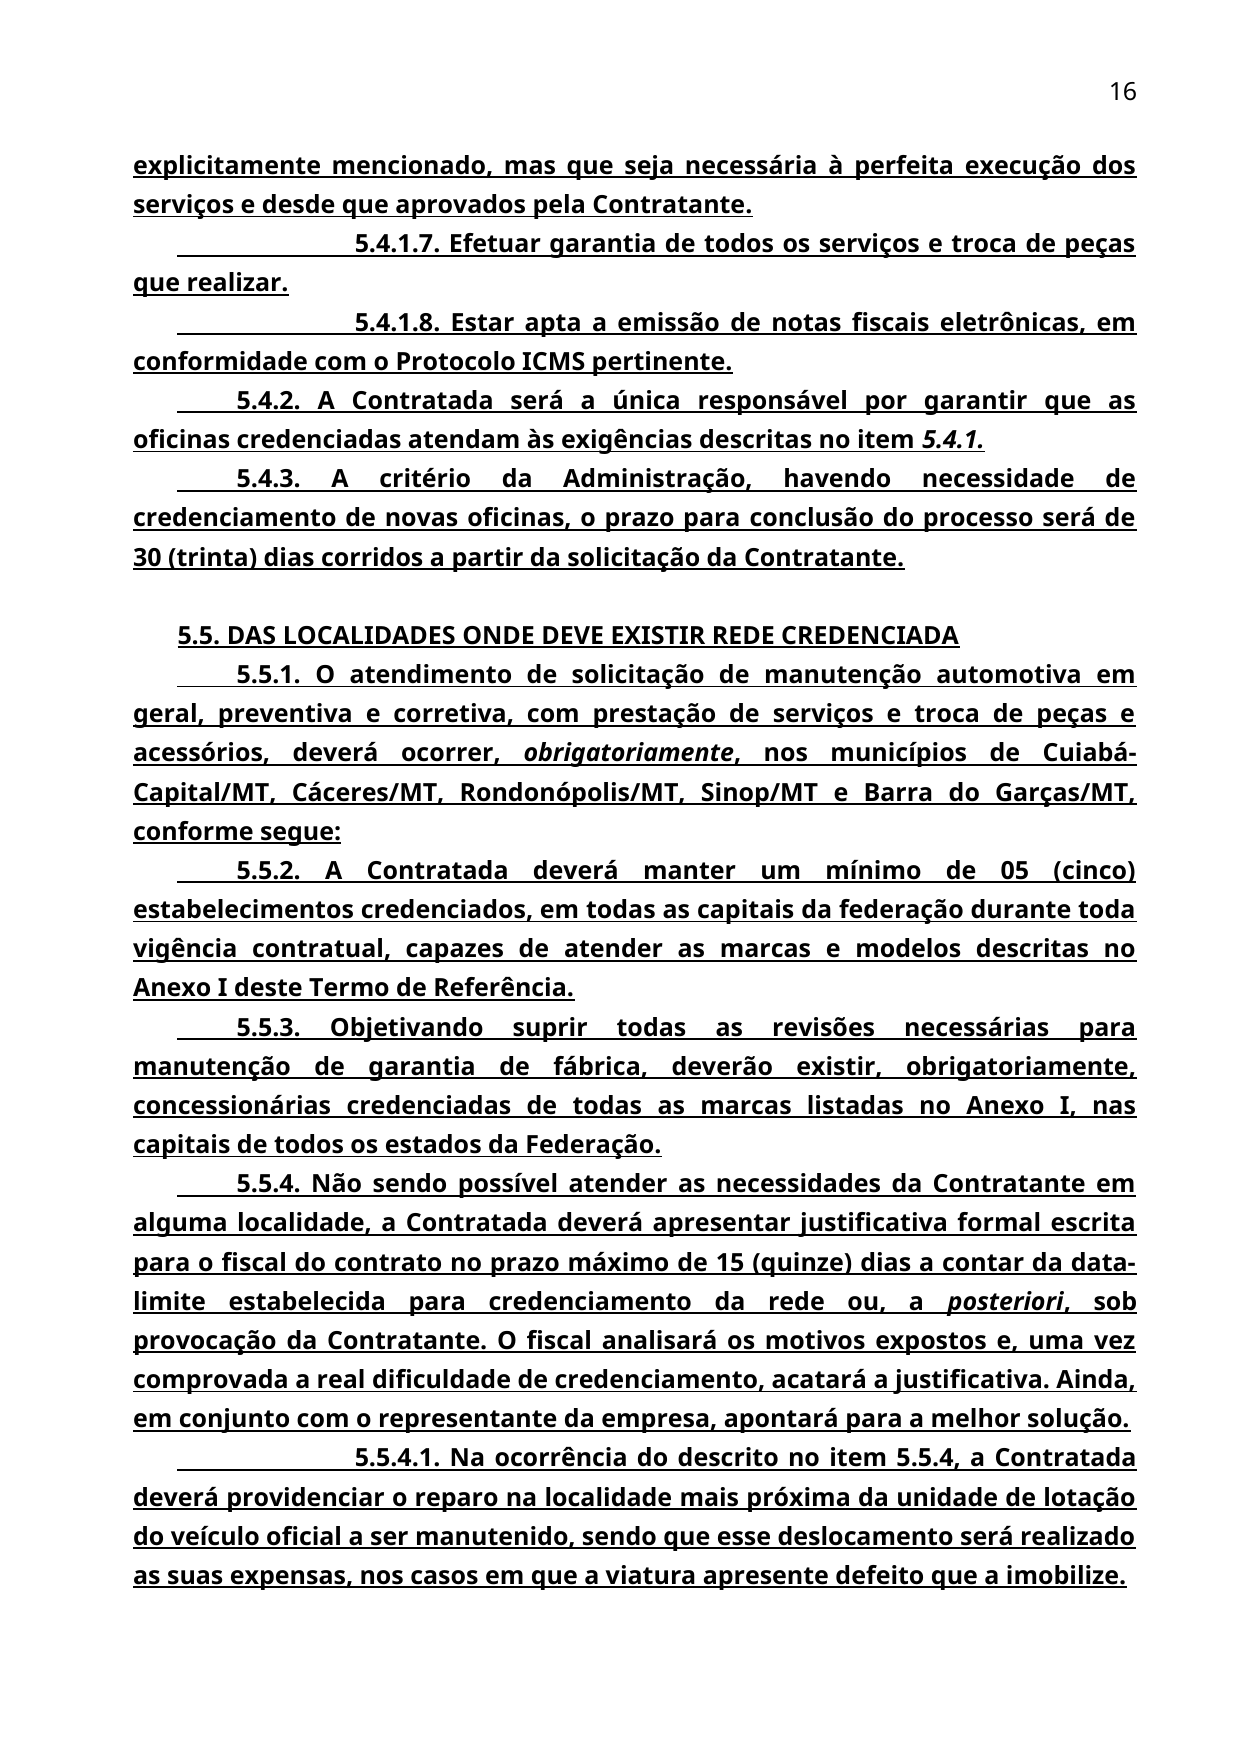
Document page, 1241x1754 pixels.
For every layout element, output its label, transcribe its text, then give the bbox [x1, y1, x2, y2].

list 5.5.1. O atendimento de solicitação de manutenção automotiva em geral, preventiva e corretiva, com prestação de serviços e troca de peças e acessórios, deverá ocorrer, obrigatoriamente, nos municípios de Cuiabá-Capital/MT, Cáceres/MT, Rondonópolis/MT, Sinop/MT e Barra do Garças/MT, conforme segue: [133, 657, 1137, 764]
list 5.5.2. A Contratada deverá manter um mínimo de 05 (cinco) estabelecimentos credenciados, em todas as capitais da federação durante toda vigência contratual, capazes de atender as marcas e modelos descritas no Anexo I deste Termo de Referência. [133, 922, 1137, 960]
list 5.5.4.1. Na ocorrência do descrito no item 5.5.4, a Contratada deverá providenciar o reparo na localidade mais próxima da unidade de lotação do veículo oficial a ser manutenido, sendo que esse deslocamento será realizado as suas expensas, nos casos em que a viatura apresente defeito que a imobilize. [133, 1510, 1137, 1592]
list 5.5.2. A Contratada deverá manter um mínimo de 05 (cinco) estabelecimentos credenciados, em todas as capitais da federação durante toda vigência contratual, capazes de atender as marcas e modelos descritas no Anexo I deste Termo de Referência. [133, 853, 1137, 921]
list 5.5.2. A Contratada deverá manter um mínimo de 05 (cinco) estabelecimentos credenciados, em todas as capitais da federação durante toda vigência contratual, capazes de atender as marcas e modelos descritas no Anexo I deste Termo de Referência. [133, 962, 1137, 1004]
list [133, 148, 1137, 176]
list 5.4.1.7. Efetuar garantia de todos os serviços e troca de peças que realizar. [133, 226, 1137, 299]
list 5.5.4. Não sendo possível atender as necessidades da Contratante em alguma localidade, a Contratada deverá apresentar justificativa formal escrita para o fiscal do contrato no prazo máximo de 15 (quinze) dias a contar da data-limite estabelecida para credenciamento da rede ou, a posteriori, sob provocação da Contratante. O fiscal analisará os motivos expostos e, uma vez comprovada a real dificuldade de credenciamento, acatará a justificativa. Ainda, em conjunto com o representante da empresa, apontará para a melhor solução. [133, 1236, 1137, 1273]
list 5.4.2. A Contratada será a única responsável por garantir que as oficinas credenciadas atendam às exigências descritas no item 5.4.1. [133, 383, 1137, 456]
list 5.5. DAS LOCALIDADES ONDE DEVE EXISTIR REDE CREDENCIADA [133, 618, 1137, 652]
list 5.4.3. A critério da Administração, havendo necessidade de credenciamento de novas oficinas, o prazo para conclusão do processo será de 30 (trinta) dias corridos a partir da solicitação da Contratante. [133, 461, 1137, 529]
list 5.5.4.1. Na ocorrência do descrito no item 5.5.4, a Contratada deverá providenciar o reparo na localidade mais próxima da unidade de lotação do veículo oficial a ser manutenido, sendo que esse deslocamento será realizado as suas expensas, nos casos em que a viatura apresente defeito que a imobilize. [133, 1440, 1137, 1508]
list 5.4.3. A critério da Administração, havendo necessidade de credenciamento de novas oficinas, o prazo para conclusão do processo será de 30 (trinta) dias corridos a partir da solicitação da Contratante. [133, 531, 1137, 573]
list 5.5.1. O atendimento de solicitação de manutenção automotiva em geral, preventiva e corretiva, com prestação de serviços e troca de peças e acessórios, deverá ocorrer, obrigatoriamente, nos municípios de Cuiabá-Capital/MT, Cáceres/MT, Rondonópolis/MT, Sinop/MT e Barra do Garças/MT, conforme segue: [133, 805, 1137, 847]
list 5.5.4. Não sendo possível atender as necessidades da Contratante em alguma localidade, a Contratada deverá apresentar justificativa formal escrita para o fiscal do contrato no prazo máximo de 15 (quinze) dias a contar da data-limite estabelecida para credenciamento da rede ou, a posteriori, sob provocação da Contratante. O fiscal analisará os motivos expostos e, uma vez comprovada a real dificuldade de credenciamento, acatará a justificativa. Ainda, em conjunto com o representante da empresa, apontará para a melhor solução. [133, 1275, 1137, 1312]
list 5.4.1.8. Estar apta a emissão de notas fiscais eletrônicas, em conformidade com o Protocolo ICMS pertinente. [133, 304, 1137, 377]
list 5.5.3. Objetivando suprir todas as revisões necessárias para manutenção de garantia de fábrica, deverão existir, obrigatoriamente, concessionárias credenciadas de todas as marcas listadas no Anexo I, nas capitais de todos os estados da Federação. [133, 1079, 1137, 1116]
list 5.5.4. Não sendo possível atender as necessidades da Contratante em alguma localidade, a Contratada deverá apresentar justificativa formal escrita para o fiscal do contrato no prazo máximo de 15 (quinze) dias a contar da data-limite estabelecida para credenciamento da rede ou, a posteriori, sob provocação da Contratante. O fiscal analisará os motivos expostos e, uma vez comprovada a real dificuldade de credenciamento, acatará a justificativa. Ainda, em conjunto com o representante da empresa, apontará para a melhor solução. [133, 1166, 1137, 1234]
list 5.5.1. O atendimento de solicitação de manutenção automotiva em geral, preventiva e corretiva, com prestação de serviços e troca de peças e acessórios, deverá ocorrer, obrigatoriamente, nos municípios de Cuiabá-Capital/MT, Cáceres/MT, Rondonópolis/MT, Sinop/MT e Barra do Garças/MT, conforme segue: [133, 766, 1137, 803]
list 5.5.4. Não sendo possível atender as necessidades da Contratante em alguma localidade, a Contratada deverá apresentar justificativa formal escrita para o fiscal do contrato no prazo máximo de 15 (quinze) dias a contar da data-limite estabelecida para credenciamento da rede ou, a posteriori, sob provocação da Contratante. O fiscal analisará os motivos expostos e, uma vez comprovada a real dificuldade de credenciamento, acatará a justificativa. Ainda, em conjunto com o representante da empresa, apontará para a melhor solução. [133, 1392, 1137, 1435]
list 5.5.4. Não sendo possível atender as necessidades da Contratante em alguma localidade, a Contratada deverá apresentar justificativa formal escrita para o fiscal do contrato no prazo máximo de 15 (quinze) dias a contar da data-limite estabelecida para credenciamento da rede ou, a posteriori, sob provocação da Contratante. O fiscal analisará os motivos expostos e, uma vez comprovada a real dificuldade de credenciamento, acatará a justificativa. Ainda, em conjunto com o representante da empresa, apontará para a melhor solução. [133, 1314, 1137, 1391]
list 5.5.3. Objetivando suprir todas as revisões necessárias para manutenção de garantia de fábrica, deverão existir, obrigatoriamente, concessionárias credenciadas de todas as marcas listadas no Anexo I, nas capitais de todos os estados da Federação. [133, 1118, 1137, 1161]
list 5.5.3. Objetivando suprir todas as revisões necessárias para manutenção de garantia de fábrica, deverão existir, obrigatoriamente, concessionárias credenciadas de todas as marcas listadas no Anexo I, nas capitais de todos os estados da Federação. [133, 1009, 1137, 1077]
